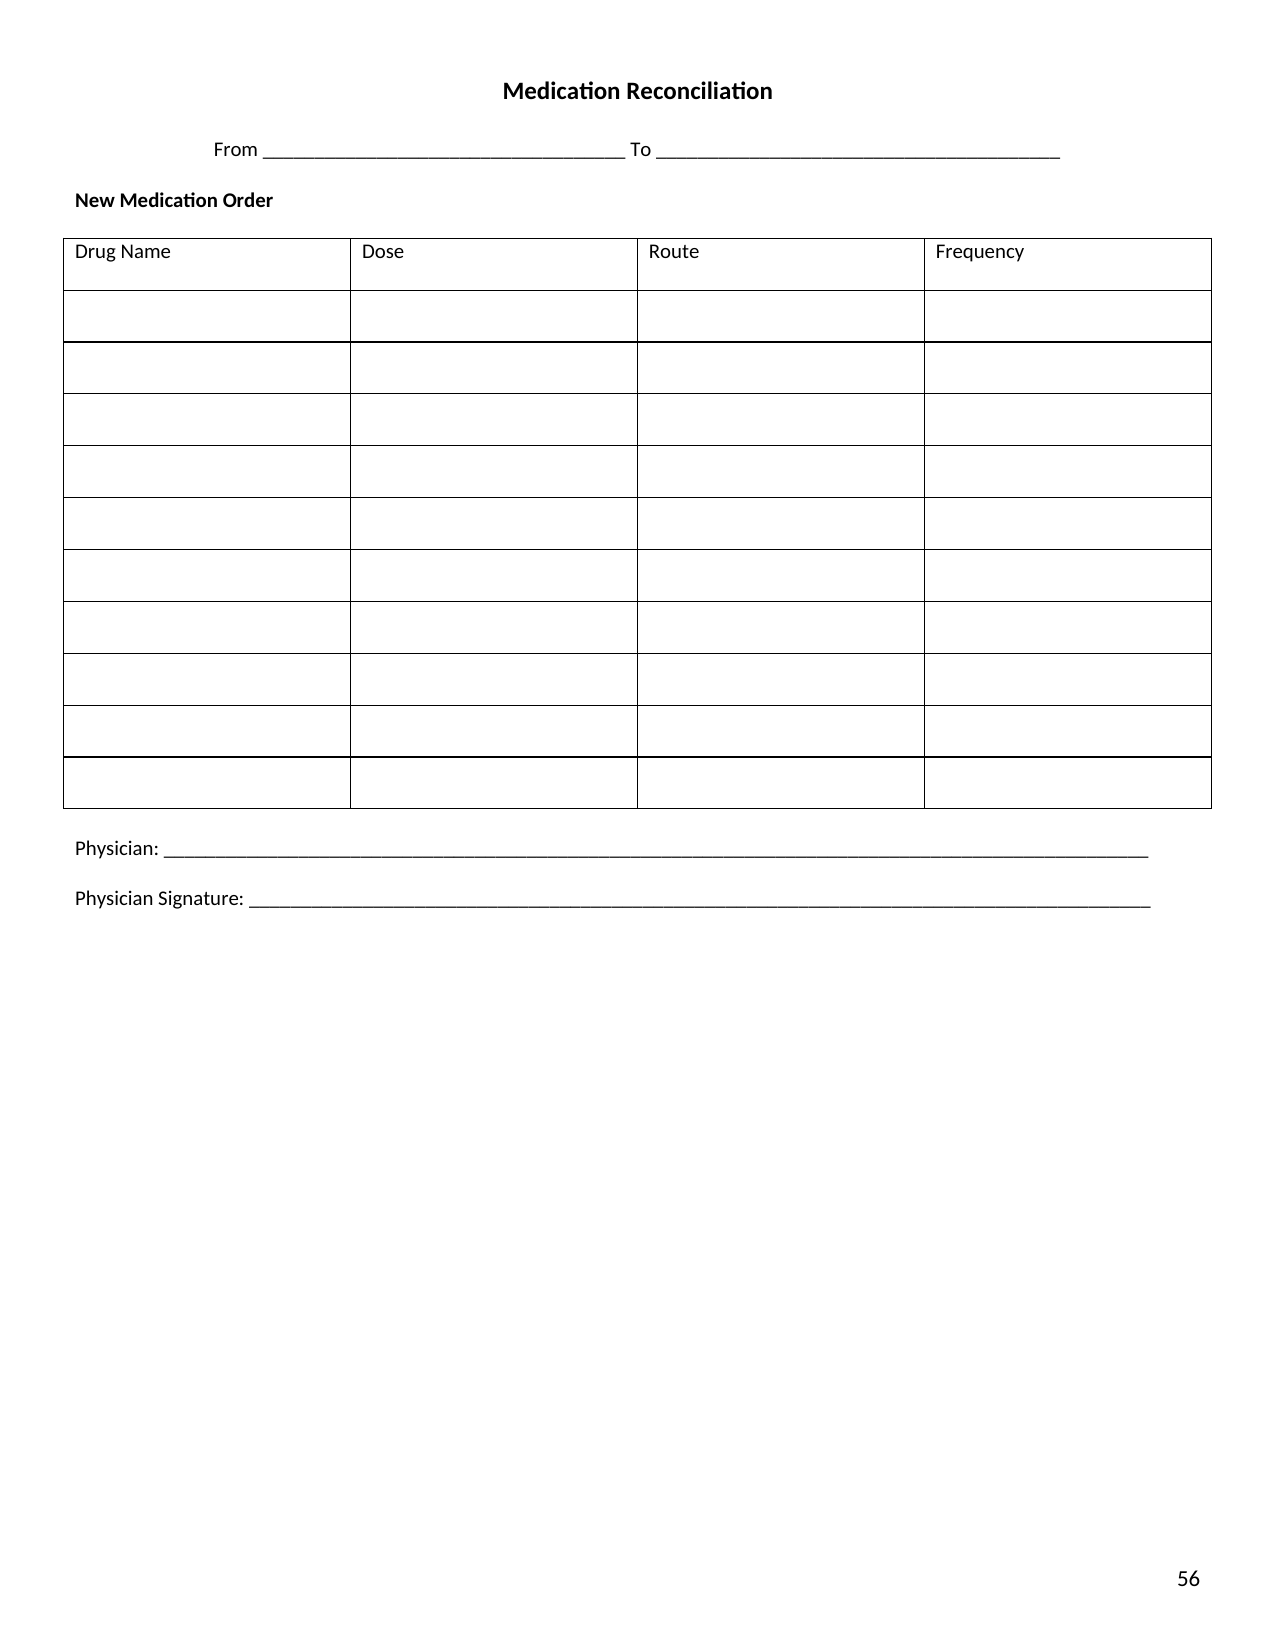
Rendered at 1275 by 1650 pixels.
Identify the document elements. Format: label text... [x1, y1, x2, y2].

table_cell [638, 446, 924, 497]
text Medication Reconciliation [75, 75, 1200, 106]
table_cell [351, 758, 637, 808]
table_cell [351, 654, 637, 704]
table_cell [925, 343, 1211, 393]
table_cell [638, 550, 924, 601]
text New Medication Order [75, 187, 1200, 212]
table_cell [638, 758, 924, 808]
table_cell [351, 343, 637, 393]
table_cell [638, 291, 924, 341]
table_cell [64, 394, 350, 445]
table_cell [64, 602, 350, 653]
table_cell [638, 602, 924, 653]
table_cell [925, 291, 1211, 341]
table_cell [64, 654, 350, 704]
table_cell [925, 758, 1211, 808]
text From ___________________________________ To _______________________________________ [75, 136, 1200, 161]
table_cell [638, 394, 924, 445]
table_cell [351, 291, 637, 341]
table_cell [638, 498, 924, 549]
table_cell [351, 602, 637, 653]
table_cell [925, 602, 1211, 653]
table_cell [638, 654, 924, 704]
table_cell [351, 706, 637, 756]
table_cell [925, 446, 1211, 497]
table_cell [925, 706, 1211, 756]
table_header Frequency [925, 239, 1211, 289]
text Physician: _______________________________________________________________________________________________ [75, 835, 1200, 860]
table_cell [925, 498, 1211, 549]
table_cell [64, 706, 350, 756]
table_cell [925, 550, 1211, 601]
text Physician Signature: _______________________________________________________________________________________ [75, 886, 1200, 911]
table_cell [351, 550, 637, 601]
table_cell [64, 291, 350, 341]
table_header Drug Name [64, 239, 350, 289]
table_cell [64, 758, 350, 808]
table_cell [925, 394, 1211, 445]
table_cell [351, 498, 637, 549]
table_cell [64, 498, 350, 549]
table_cell [64, 550, 350, 601]
table_cell [64, 343, 350, 393]
table_cell [351, 394, 637, 445]
table_cell [638, 343, 924, 393]
table_cell [64, 446, 350, 497]
table_cell [638, 706, 924, 756]
table_cell [925, 654, 1211, 704]
table_header Dose [351, 239, 637, 289]
table_cell [351, 446, 637, 497]
table_header Route [638, 239, 924, 289]
